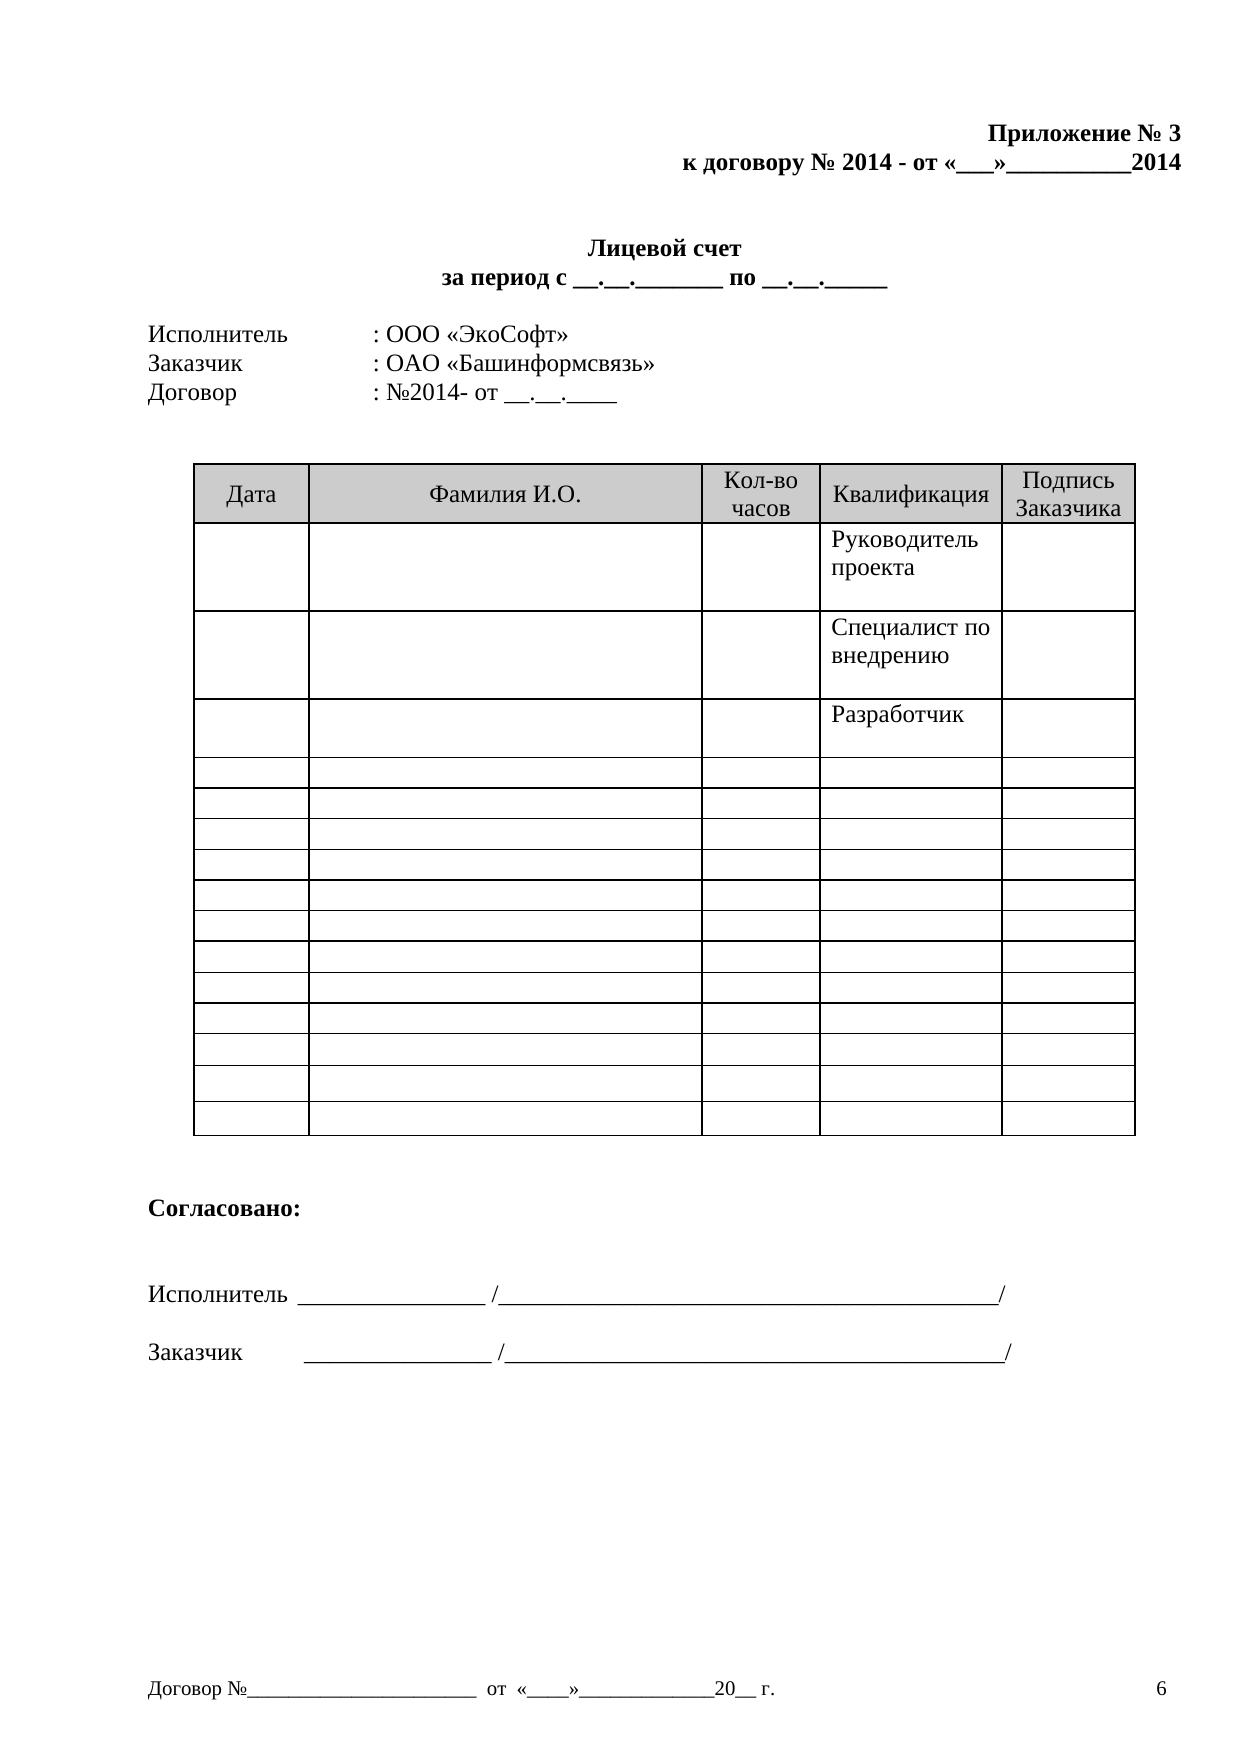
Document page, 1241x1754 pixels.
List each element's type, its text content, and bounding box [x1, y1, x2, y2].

table_cell [821, 942, 1001, 972]
table_cell [821, 881, 1001, 910]
table_cell [703, 1004, 819, 1032]
table_cell [310, 819, 701, 848]
table_cell [310, 850, 701, 879]
table_cell Руководитель проекта [821, 524, 1001, 610]
table_cell Специалист по внедрению [821, 612, 1001, 698]
table_cell [310, 1004, 701, 1032]
table_cell [195, 1102, 308, 1134]
table_cell [1003, 973, 1134, 1002]
table_cell [703, 1034, 819, 1065]
table_cell [1003, 1066, 1134, 1101]
table_header Дата [195, 465, 308, 522]
table_cell [703, 819, 819, 848]
text Приложение № 3 [148, 118, 1181, 147]
text за период с __.__._______ по __.__._____ [148, 262, 1181, 291]
table_cell [1003, 1102, 1134, 1134]
table_cell [195, 758, 308, 787]
text Согласовано: [148, 1193, 1181, 1222]
table_cell [1003, 524, 1134, 610]
table_cell [310, 524, 701, 610]
table_cell [821, 1102, 1001, 1134]
table_cell [821, 1004, 1001, 1032]
table_cell [310, 1066, 701, 1101]
table_cell [1003, 942, 1134, 972]
table_cell [703, 1066, 819, 1101]
table_cell [821, 819, 1001, 848]
table_cell Разработчик [821, 700, 1001, 757]
table_cell [703, 942, 819, 972]
text к договору № 2014 - от «___»__________2014 [148, 147, 1181, 176]
text Заказчик : ОАО «Башинформсвязь» [148, 348, 1181, 377]
table_cell [703, 612, 819, 698]
table_cell [310, 942, 701, 972]
table_cell [1003, 1034, 1134, 1065]
table_cell [195, 524, 308, 610]
table_cell [821, 758, 1001, 787]
table_cell [1003, 612, 1134, 698]
text Исполнитель _______________ /________________________________________/ [148, 1279, 1181, 1308]
table_cell [195, 1066, 308, 1101]
table_cell [310, 758, 701, 787]
table_cell [310, 612, 701, 698]
table_cell [195, 1004, 308, 1032]
table_cell [703, 911, 819, 940]
table_cell [195, 850, 308, 879]
table_header Подпись Заказчика [1003, 465, 1134, 522]
table_cell [821, 973, 1001, 1002]
table_cell [821, 911, 1001, 940]
table_cell [703, 973, 819, 1002]
text Договор : №2014- от __.__.____ [148, 377, 1181, 406]
table_cell [310, 881, 701, 910]
table_cell [310, 973, 701, 1002]
table_header Квалификация [821, 465, 1001, 522]
text Лицевой счет [148, 233, 1181, 262]
table_cell [1003, 819, 1134, 848]
table_cell [310, 1034, 701, 1065]
table_cell [195, 789, 308, 817]
table_cell [821, 1034, 1001, 1065]
text Исполнитель : ООО «ЭкоСофт» [148, 319, 1181, 348]
table_cell [1003, 911, 1134, 940]
table_cell [703, 524, 819, 610]
table_cell [703, 850, 819, 879]
table_header Кол-во часов [703, 465, 819, 522]
table_cell [1003, 700, 1134, 757]
table_cell [195, 700, 308, 757]
table_cell [310, 789, 701, 817]
table_cell [195, 973, 308, 1002]
table_cell [195, 819, 308, 848]
table_header Фамилия И.О. [310, 465, 701, 522]
table_cell [703, 881, 819, 910]
table_cell [1003, 850, 1134, 879]
table_cell [195, 612, 308, 698]
table_cell [1003, 1004, 1134, 1032]
table_cell [310, 700, 701, 757]
table_cell [1003, 881, 1134, 910]
table_cell [703, 700, 819, 757]
table_cell [310, 911, 701, 940]
table_cell [195, 881, 308, 910]
table_cell [703, 789, 819, 817]
table_cell [821, 789, 1001, 817]
table_cell [195, 1034, 308, 1065]
table_cell [195, 942, 308, 972]
table_cell [1003, 789, 1134, 817]
table_cell [1003, 758, 1134, 787]
table_cell [821, 850, 1001, 879]
table_cell [195, 911, 308, 940]
table_cell [821, 1066, 1001, 1101]
table_cell [703, 1102, 819, 1134]
table_cell [310, 1102, 701, 1134]
table_cell [703, 758, 819, 787]
text Заказчик _______________ /________________________________________/ [148, 1337, 1181, 1366]
